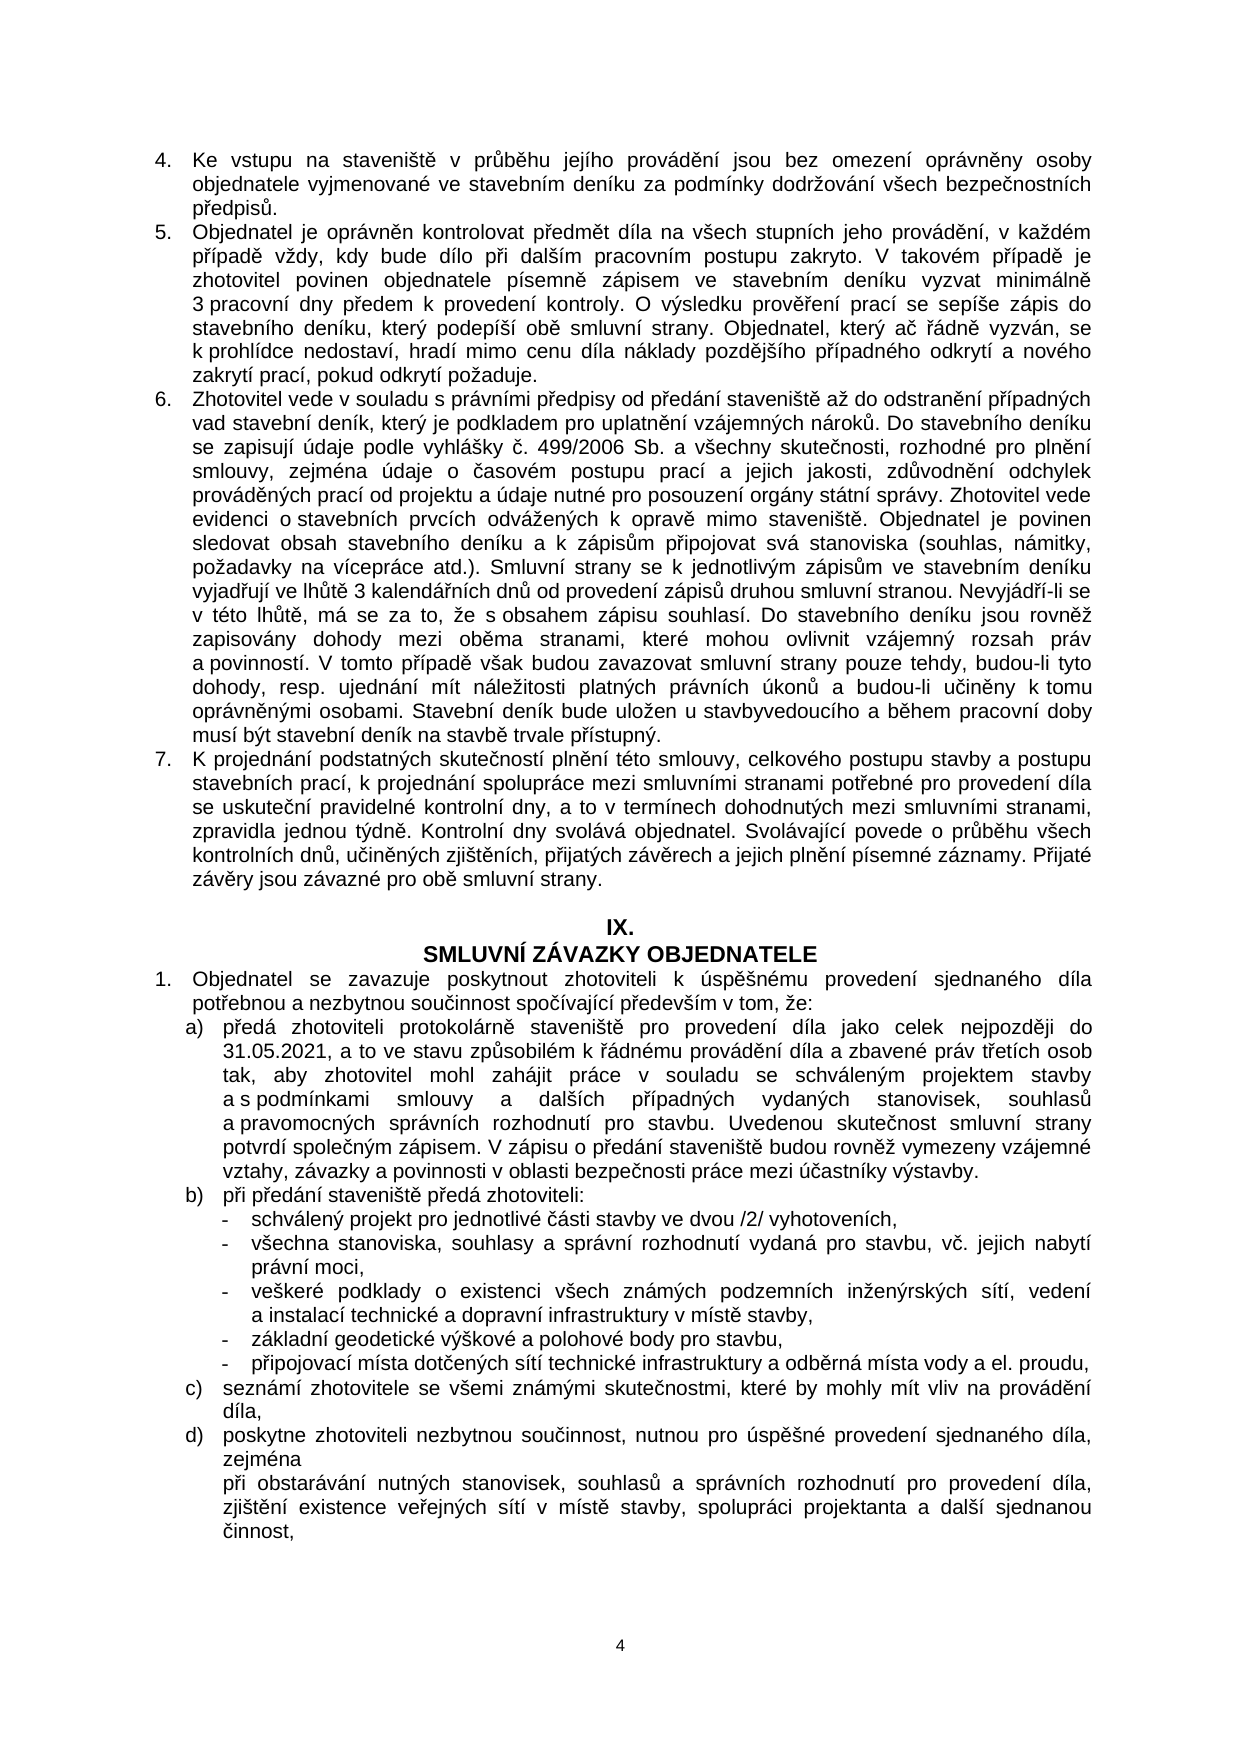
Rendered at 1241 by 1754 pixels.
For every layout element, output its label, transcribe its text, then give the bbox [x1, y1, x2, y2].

text IX. [148, 914, 1093, 941]
list poskytne zhotoviteli nezbytnou součinnost, nutnou pro úspěšné provedení sjednaného díla, zejména při obstarávání nutných stanovisek, souhlasů a správních rozhodnutí pro provedení díla, zjištění existence veřejných sítí v místě stavby, spolupráci projektanta a další sjednanou činnost, [185, 1423, 1093, 1543]
list všechna stanoviska, souhlasy a správní rozhodnutí vydaná pro stavbu, vč. jejich nabytí právní moci, [221, 1231, 1093, 1279]
list připojovací místa dotčených sítí technické infrastruktury a odběrná místa vody a el. proudu, [221, 1351, 1093, 1375]
list Ke vstupu na staveniště v průběhu jejího provádění jsou bez omezení oprávněny osoby objednatele vyjmenované ve stavebním deníku za podmínky dodržování všech bezpečnostních předpisů. [154, 148, 1093, 219]
text SMLUVNÍ ZÁVAZKY OBJEDNATELE [148, 941, 1093, 967]
list Objednatel je oprávněn kontrolovat předmět díla na všech stupních jeho provádění, v každém případě vždy, kdy bude dílo při dalším pracovním postupu zakryto. V takovém případě je zhotovitel povinen objednatele písemně zápisem ve stavebním deníku vyzvat minimálně 3 pracovní dny předem k provedení kontroly. O výsledku prověření prací se sepíše zápis do stavebního deníku, který podepíší obě smluvní strany. Objednatel, který ač řádně vyzván, se k prohlídce nedostaví, hradí mimo cenu díla náklady pozdějšího případného odkrytí a nového zakrytí prací, pokud odkrytí požaduje. [154, 219, 1093, 387]
list při předání staveniště předá zhotoviteli: [185, 1183, 1093, 1207]
list předá zhotoviteli protokolárně staveniště pro provedení díla jako celek nejpozději do 31.05.2021, a to ve stavu způsobilém k řádnému provádění díla a zbavené práv třetích osob tak, aby zhotovitel mohl zahájit práce v souladu se schváleným projektem stavby a s podmínkami smlouvy a dalších případných vydaných stanovisek, souhlasů a pravomocných správních rozhodnutí pro stavbu. Uvedenou skutečnost smluvní strany potvrdí společným zápisem. V zápisu o předání staveniště budou rovněž vymezeny vzájemné vztahy, závazky a povinnosti v oblasti bezpečnosti práce mezi účastníky výstavby. [185, 1015, 1093, 1183]
list schválený projekt pro jednotlivé části stavby ve dvou /2/ vyhotoveních, [221, 1207, 1093, 1231]
list K projednání podstatných skutečností plnění této smlouvy, celkového postupu stavby a postupu stavebních prací, k projednání spolupráce mezi smluvními stranami potřebné pro provedení díla se uskuteční pravidelné kontrolní dny, a to v termínech dohodnutých mezi smluvními stranami, zpravidla jednou týdně. Kontrolní dny svolává objednatel. Svolávající povede o průběhu všech kontrolních dnů, učiněných zjištěních, přijatých závěrech a jejich plnění písemné záznamy. Přijaté závěry jsou závazné pro obě smluvní strany. [154, 747, 1093, 890]
list veškeré podklady o existenci všech známých podzemních inženýrských sítí, vedení a instalací technické a dopravní infrastruktury v místě stavby, [221, 1279, 1093, 1327]
list Objednatel se zavazuje poskytnout zhotoviteli k úspěšnému provedení sjednaného díla potřebnou a nezbytnou součinnost spočívající především v tom, že: [154, 967, 1093, 1015]
list základní geodetické výškové a polohové body pro stavbu, [221, 1327, 1093, 1351]
list seznámí zhotovitele se všemi známými skutečnostmi, které by mohly mít vliv na provádění díla, [185, 1375, 1093, 1423]
list Zhotovitel vede v souladu s právními předpisy od předání staveniště až do odstranění případných vad stavební deník, který je podkladem pro uplatnění vzájemných nároků. Do stavebního deníku se zapisují údaje podle vyhlášky č. 499/2006 Sb. a všechny skutečnosti, rozhodné pro plnění smlouvy, zejména údaje o časovém postupu prací a jejich jakosti, zdůvodnění odchylek prováděných prací od projektu a údaje nutné pro posouzení orgány státní správy. Zhotovitel vede evidenci o stavebních prvcích odvážených k opravě mimo staveniště. Objednatel je povinen sledovat obsah stavebního deníku a k zápisům připojovat svá stanoviska (souhlas, námitky, požadavky na vícepráce atd.). Smluvní strany se k jednotlivým zápisům ve stavebním deníku vyjadřují ve lhůtě 3 kalendářních dnů od provedení zápisů druhou smluvní stranou. Nevyjádří-li se v této lhůtě, má se za to, že s obsahem zápisu souhlasí. Do stavebního deníku jsou rovněž zapisovány dohody mezi oběma stranami, které mohou ovlivnit vzájemný rozsah práv a povinností. V tomto případě však budou zavazovat smluvní strany pouze tehdy, budou-li tyto dohody, resp. ujednání mít náležitosti platných právních úkonů a budou-li učiněny k tomu oprávněnými osobami. Stavební deník bude uložen u stavbyvedoucího a během pracovní doby musí být stavební deník na stavbě trvale přístupný. [154, 387, 1093, 747]
